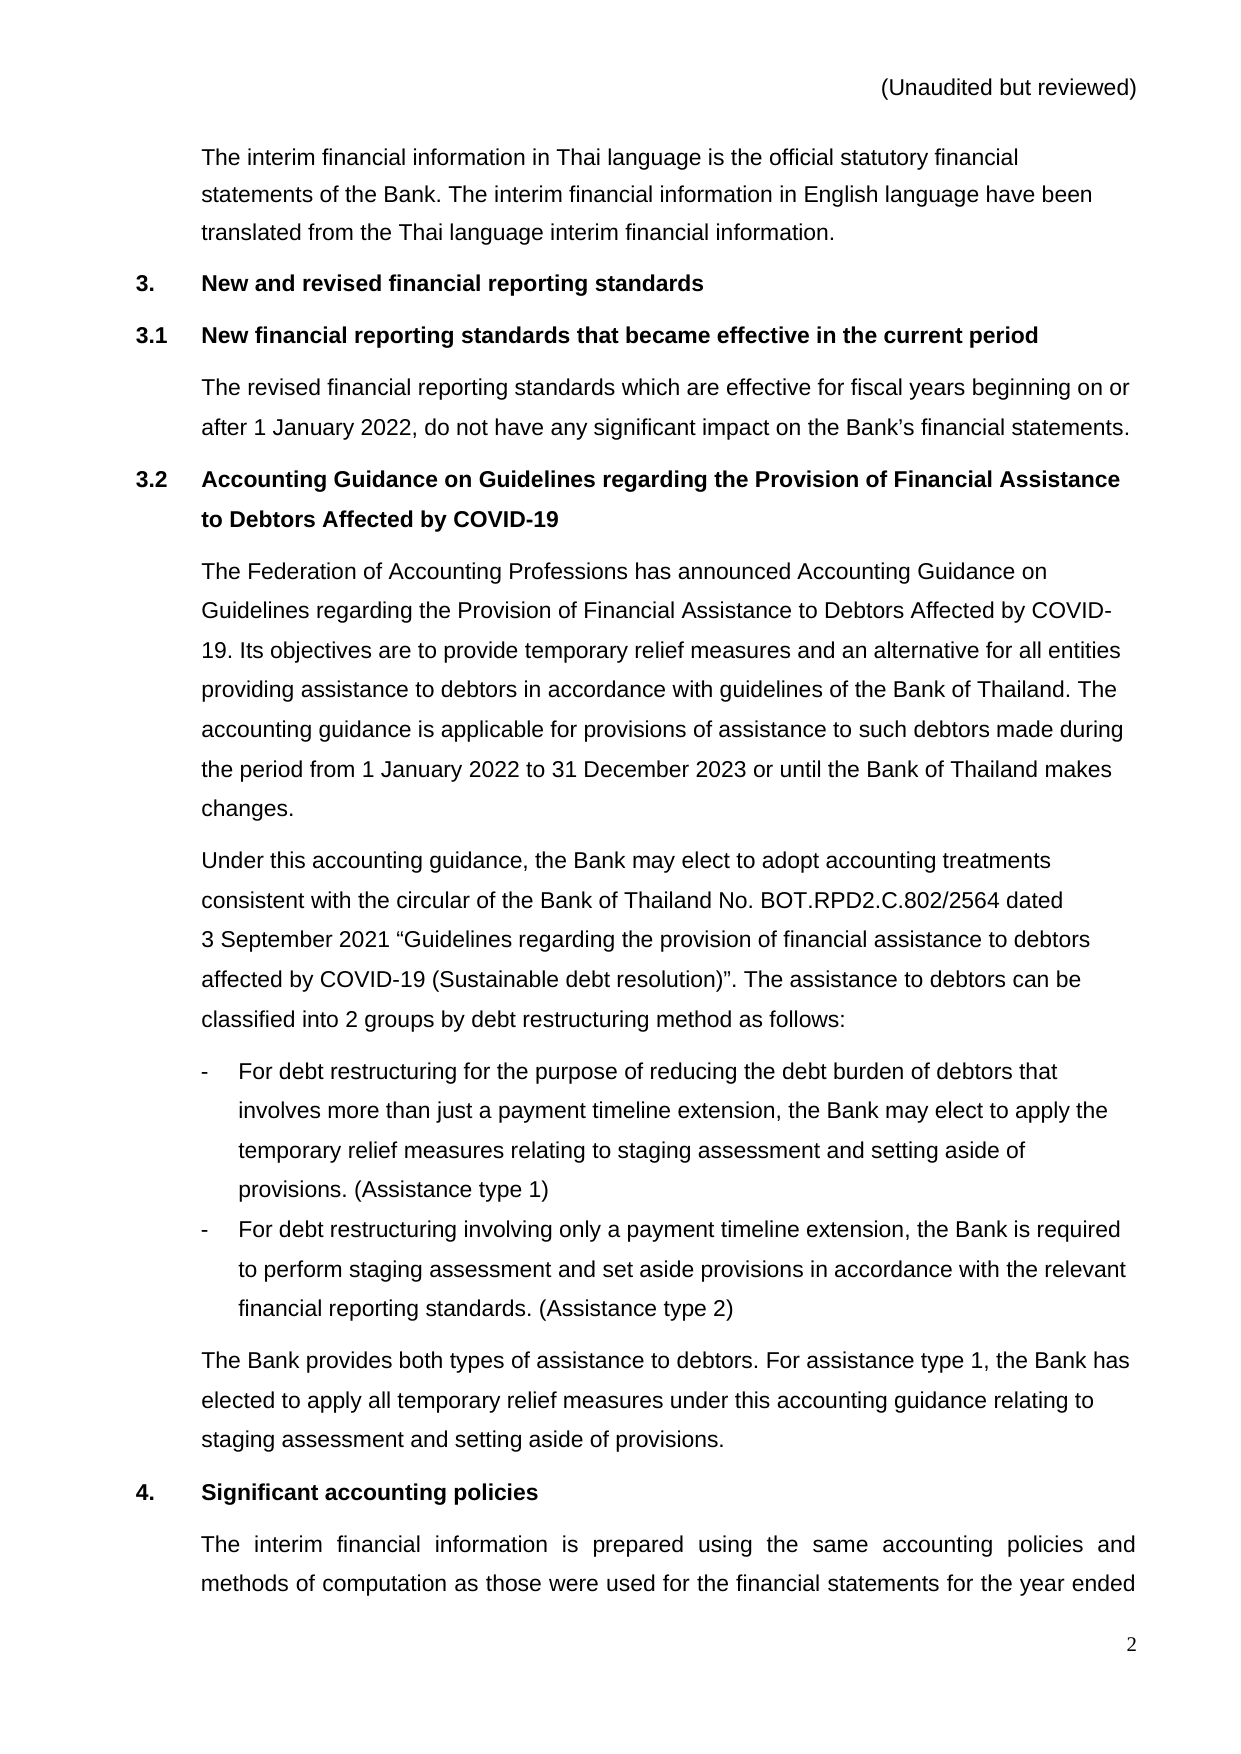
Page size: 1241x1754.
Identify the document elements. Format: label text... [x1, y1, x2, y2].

text 3.2 Accounting Guidance on Guidelines regarding the Provision of Financial Assistance to Debtors Affected by COVID-19 [136, 456, 1137, 535]
list For debt restructuring for the purpose of reducing the debt burden of debtors that involves more than just a payment timeline extension, the Bank may elect to apply the temporary relief measures relating to staging assessment and setting aside of provisions. (Assistance type 1) [201, 1047, 1137, 1206]
text The revised financial reporting standards which are effective for fiscal years beginning on or after 1 January 2022, do not have any significant impact on the Bank’s financial statements. [201, 364, 1137, 443]
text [201, 1520, 1137, 1599]
text The interim financial information in Thai language is the official statutory financial statements of the Bank. The interim financial information in English language have been translated from the Thai language interim financial information. [201, 135, 1137, 247]
text The Federation of Accounting Professions has announced Accounting Guidance on Guidelines regarding the Provision of Financial Assistance to Debtors Affected by COVID-19. Its objectives are to provide temporary relief measures and an alternative for all entities providing assistance to debtors in accordance with guidelines of the Bank of Thailand. The accounting guidance is applicable for provisions of assistance to such debtors made during the period from 1 January 2022 to 31 December 2023 or until the Bank of Thailand makes changes. [201, 547, 1137, 824]
subtitle Significant accounting policies [136, 1468, 1137, 1508]
subtitle New and revised financial reporting standards [136, 260, 1137, 299]
text Under this accounting guidance, the Bank may elect to adopt accounting treatments consistent with the circular of the Bank of Thailand No. BOT.RPD2.C.802/2564 dated 3 September 2021 “Guidelines regarding the provision of financial assistance to debtors affected by COVID-19 (Sustainable debt resolution)”. The assistance to debtors can be classified into 2 groups by debt restructuring method as follows: [201, 837, 1137, 1035]
text The Bank provides both types of assistance to debtors. For assistance type 1, the Bank has elected to apply all temporary relief measures under this accounting guidance relating to staging assessment and setting aside of provisions. [201, 1337, 1137, 1456]
list For debt restructuring involving only a payment timeline extension, the Bank is required to perform staging assessment and set aside provisions in accordance with the relevant financial reporting standards. (Assistance type 2) [201, 1206, 1137, 1324]
text 3.1 New financial reporting standards that became effective in the current period [136, 312, 1137, 352]
